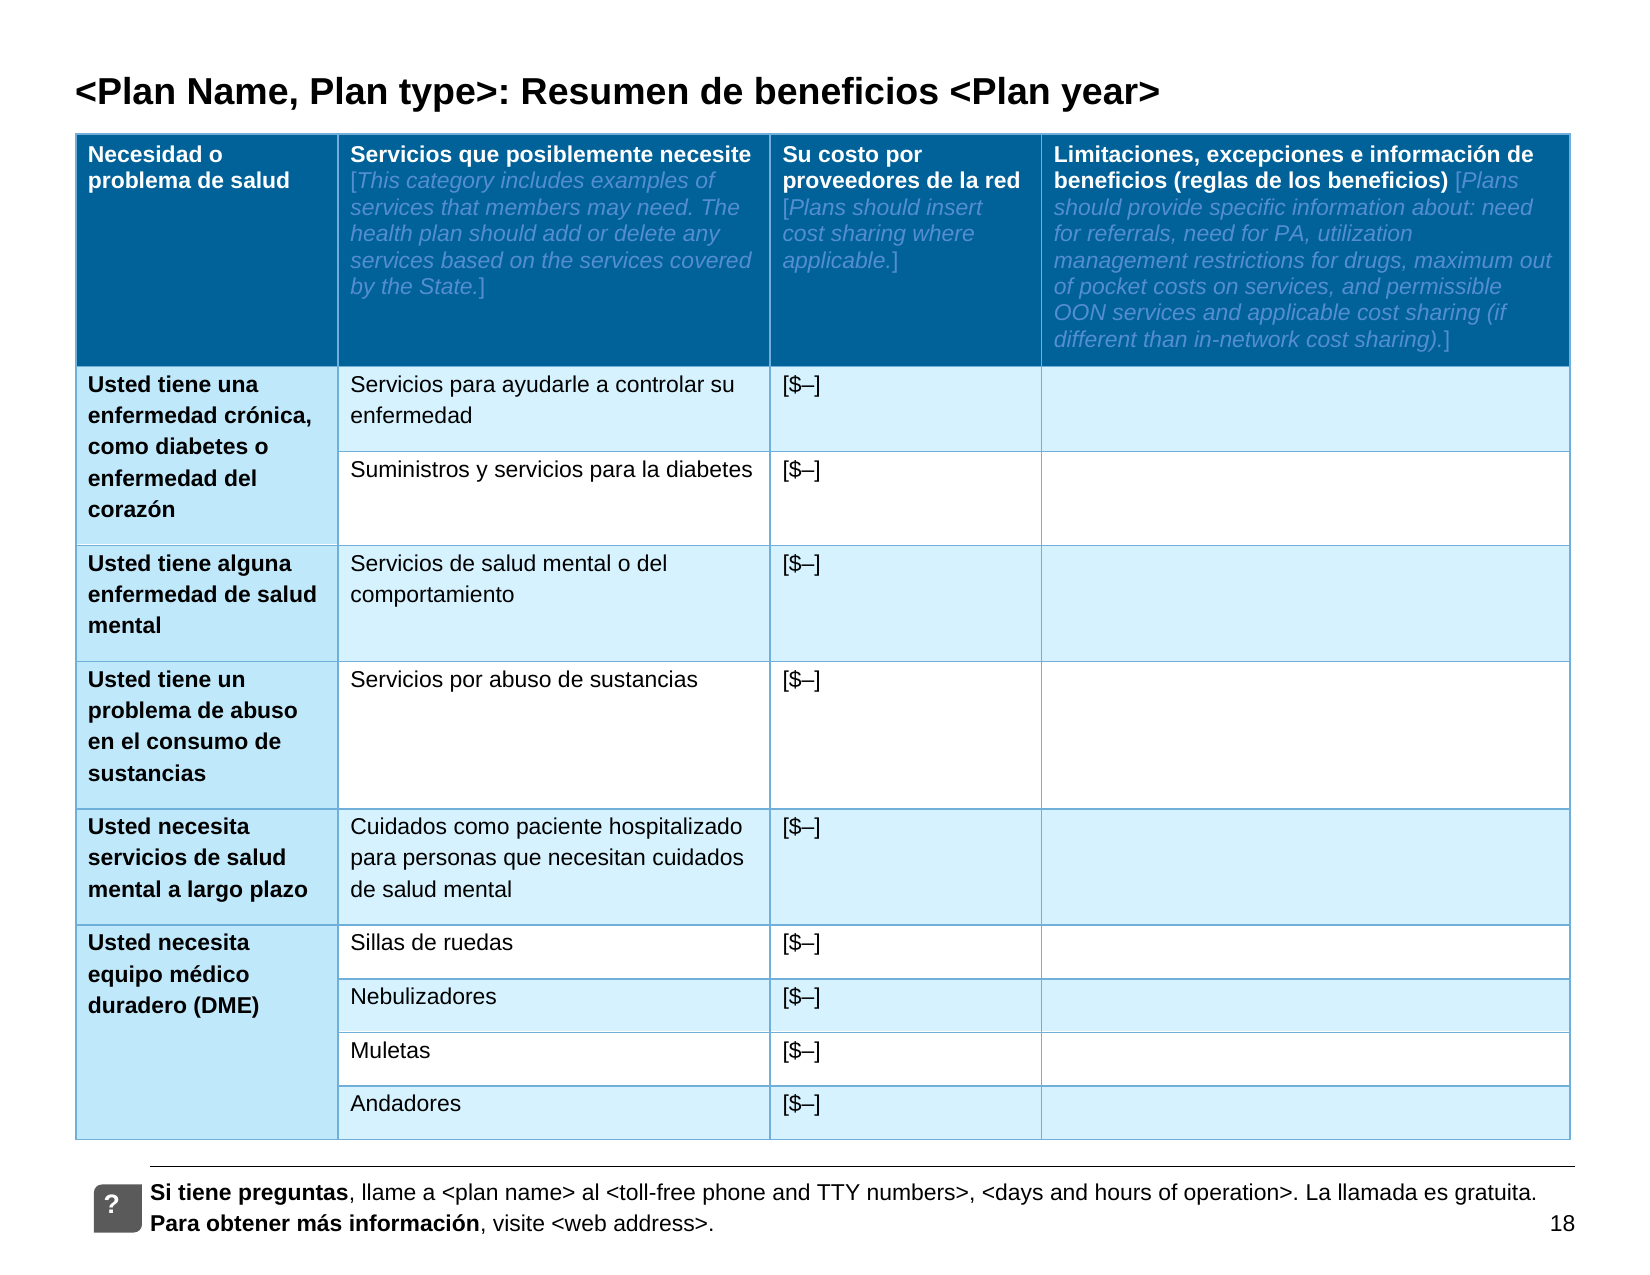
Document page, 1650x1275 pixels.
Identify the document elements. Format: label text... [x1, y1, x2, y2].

table_header Limitaciones, excepciones e información de beneficios (reglas de los beneficios) [Plans should provide specific information about: need for referrals, need for PA, utilization management restrictions for drugs, maximum out of pocket costs on services, and permissible OON services and applicable cost sharing (if different than in-network cost sharing).] [1042, 135, 1569, 366]
table_cell Usted necesita servicios de salud mental a largo plazo [77, 810, 337, 924]
table_cell [1042, 1033, 1569, 1085]
table_cell Usted tiene una enfermedad crónica, como diabetes o enfermedad del corazón [77, 367, 337, 544]
table_cell [$–] [771, 1087, 1041, 1139]
table_cell [$–] [771, 1033, 1041, 1085]
table_cell Suministros y servicios para la diabetes [339, 452, 769, 544]
table_header Su costo por proveedores de la red [Plans should insert cost sharing where applicable.] [771, 135, 1041, 366]
table_cell [1042, 926, 1569, 978]
table_cell Usted tiene alguna enfermedad de salud mental [77, 546, 337, 661]
table_cell Servicios por abuso de sustancias [339, 662, 769, 808]
table_cell Cuidados como paciente hospitalizado para personas que necesitan cuidados de salud mental [339, 810, 769, 924]
table_cell Andadores [339, 1087, 769, 1139]
table_cell [$–] [771, 926, 1041, 978]
table_cell [$–] [771, 980, 1041, 1031]
table_cell [1042, 980, 1569, 1031]
table_cell [$–] [771, 662, 1041, 808]
table_cell [$–] [771, 452, 1041, 544]
table_cell [1042, 662, 1569, 808]
table_cell [1042, 1087, 1569, 1139]
table_cell [$–] [771, 810, 1041, 924]
table_cell Muletas [339, 1033, 769, 1085]
table_cell [1042, 452, 1569, 544]
table_header Servicios que posiblemente necesite [This category includes examples of services that members may need. The health plan should add or delete any services based on the services covered by the State.] [339, 135, 769, 366]
table_cell Nebulizadores [339, 980, 769, 1031]
table_cell Sillas de ruedas [339, 926, 769, 978]
table_cell [1042, 546, 1569, 661]
table_cell [1042, 367, 1569, 451]
table_cell Usted tiene un problema de abuso en el consumo de sustancias [77, 662, 337, 808]
table_header Necesidad o problema de salud [77, 135, 337, 366]
table_cell [$–] [771, 367, 1041, 451]
table_cell [1042, 810, 1569, 924]
table_cell Servicios de salud mental o del comportamiento [339, 546, 769, 661]
table_cell Usted necesita equipo médico duradero (DME) [77, 926, 337, 1139]
table_cell [$–] [771, 546, 1041, 661]
table_cell Servicios para ayudarle a controlar su enfermedad [339, 367, 769, 451]
